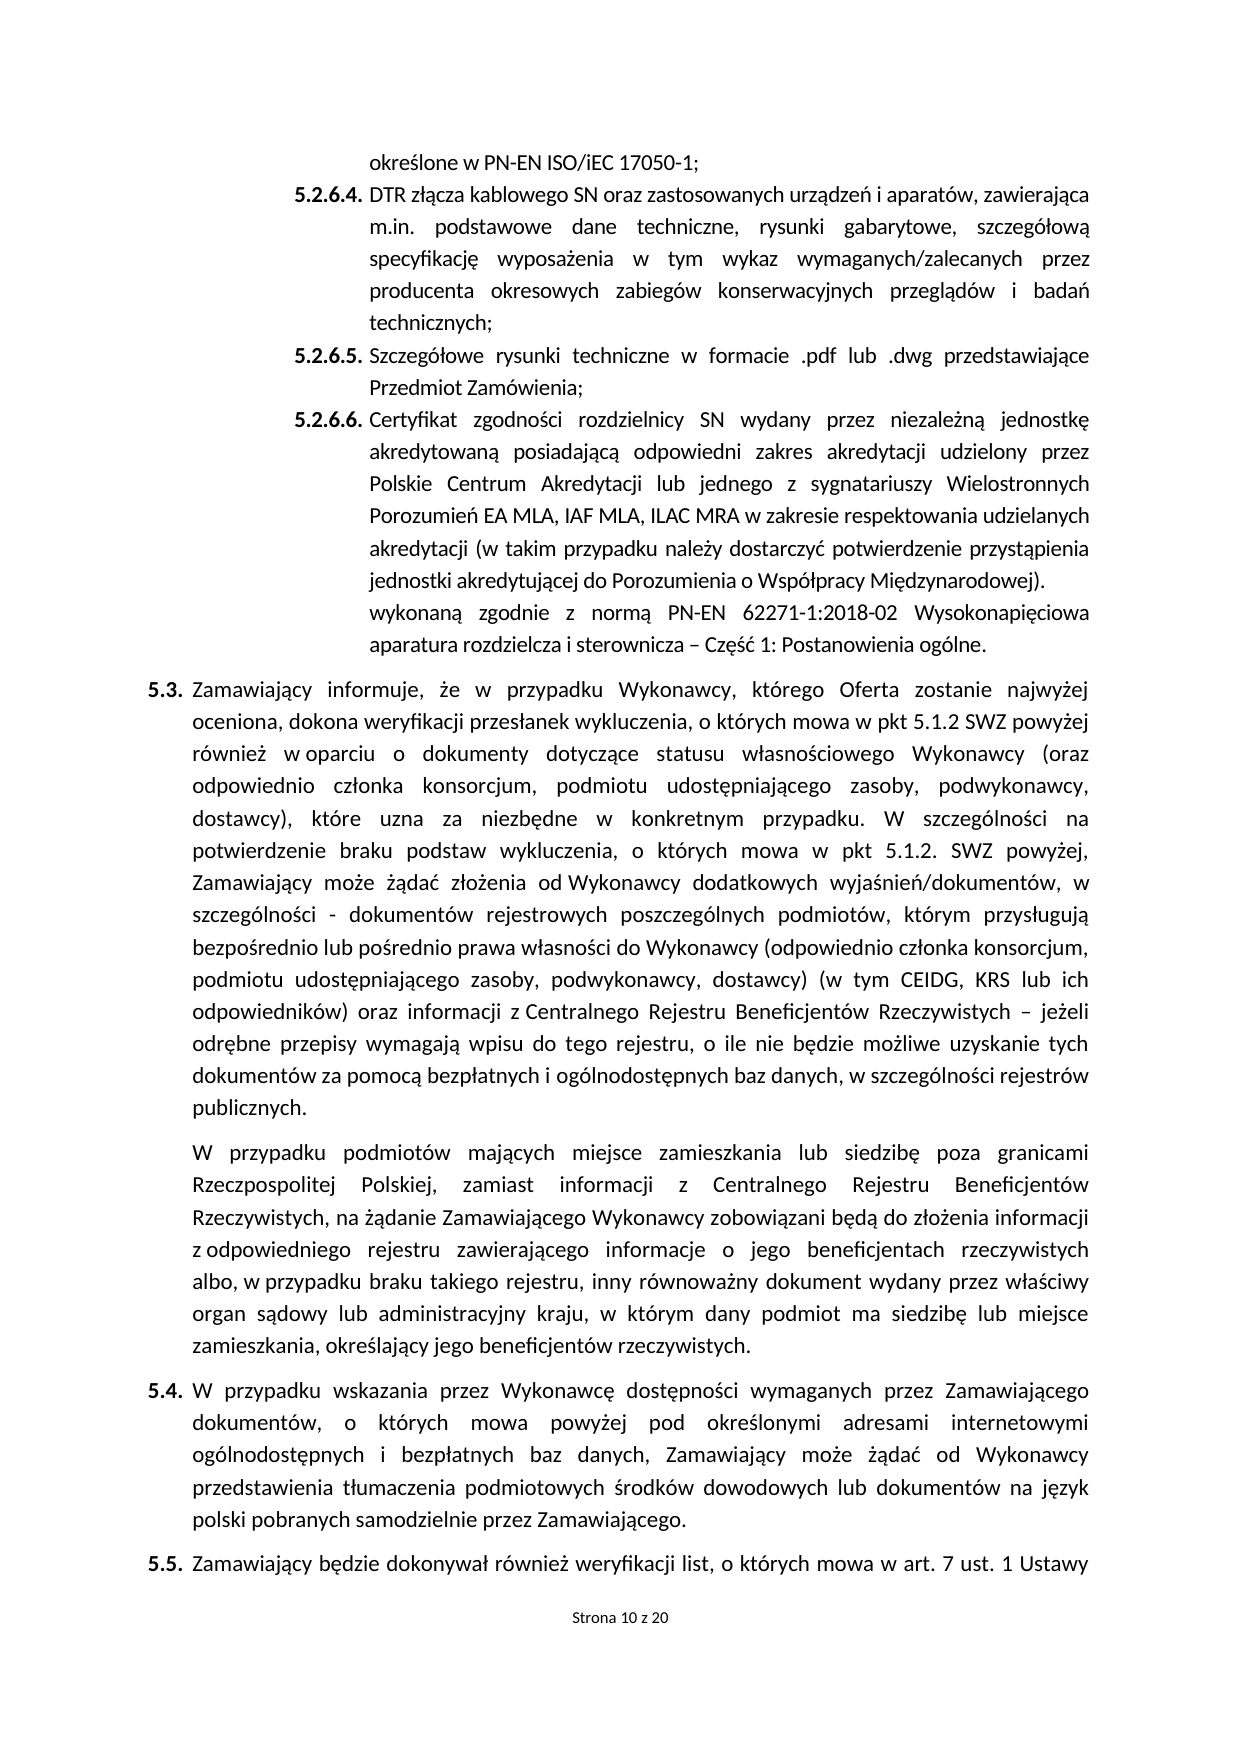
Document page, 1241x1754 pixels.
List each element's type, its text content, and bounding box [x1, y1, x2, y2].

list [294, 148, 1090, 176]
list Szczegółowe rysunki techniczne w formacie .pdf lub .dwg przedstawiające Przedmiot Zamówienia; [294, 341, 1090, 401]
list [148, 1549, 1090, 1577]
list W przypadku podmiotów mających miejsce zamieszkania lub siedzibę poza granicami Rzeczpospolitej Polskiej, zamiast informacji z Centralnego Rejestru Beneficjentów Rzeczywistych, na żądanie Zamawiającego Wykonawcy zobowiązani będą do złożenia informacji z odpowiedniego rejestru zawierającego informacje o jego beneficjentach rzeczywistych albo, w przypadku braku takiego rejestru, inny równoważny dokument wydany przez właściwy organ sądowy lub administracyjny kraju, w którym dany podmiot ma siedzibę lub miejsce zamieszkania, określający jego beneficjentów rzeczywistych. [192, 1138, 1090, 1359]
list wykonaną zgodnie z normą PN-EN 62271-1:2018-02 Wysokonapięciowa aparatura rozdzielcza i sterownicza – Część 1: Postanowienia ogólne. [369, 598, 1090, 658]
list Zamawiający informuje, że w przypadku Wykonawcy, którego Oferta zostanie najwyżej oceniona, dokona weryfikacji przesłanek wykluczenia, o których mowa w pkt 5.1.2 SWZ powyżej również w oparciu o dokumenty dotyczące statusu własnościowego Wykonawcy (oraz odpowiednio członka konsorcjum, podmiotu udostępniającego zasoby, podwykonawcy, dostawcy), które uzna za niezbędne w konkretnym przypadku. W szczególności na potwierdzenie braku podstaw wykluczenia, o których mowa w pkt 5.1.2. SWZ powyżej, Zamawiający może żądać złożenia od Wykonawcy dodatkowych wyjaśnień/dokumentów, w szczególności - dokumentów rejestrowych poszczególnych podmiotów, którym przysługują bezpośrednio lub pośrednio prawa własności do Wykonawcy (odpowiednio członka konsorcjum, podmiotu udostępniającego zasoby, podwykonawcy, dostawcy) (w tym CEIDG, KRS lub ich odpowiedników) oraz informacji z Centralnego Rejestru Beneficjentów Rzeczywistych – jeżeli odrębne przepisy wymagają wpisu do tego rejestru, o ile nie będzie możliwe uzyskanie tych dokumentów za pomocą bezpłatnych i ogólnodostępnych baz danych, w szczególności rejestrów publicznych. [148, 675, 1090, 1122]
list DTR złącza kablowego SN oraz zastosowanych urządzeń i aparatów, zawierająca m.in. podstawowe dane techniczne, rysunki gabarytowe, szczegółową specyfikację wyposażenia w tym wykaz wymaganych/zalecanych przez producenta okresowych zabiegów konserwacyjnych przeglądów i badań technicznych; [294, 180, 1090, 337]
list Certyfikat zgodności rozdzielnicy SN wydany przez niezależną jednostkę akredytowaną posiadającą odpowiedni zakres akredytacji udzielony przez Polskie Centrum Akredytacji lub jednego z sygnatariuszy Wielostronnych Porozumień EA MLA, IAF MLA, ILAC MRA w zakresie respektowania udzielanych akredytacji (w takim przypadku należy dostarczyć potwierdzenie przystąpienia jednostki akredytującej do Porozumienia o Współpracy Międzynarodowej). [294, 405, 1090, 594]
list W przypadku wskazania przez Wykonawcę dostępności wymaganych przez Zamawiającego dokumentów, o których mowa powyżej pod określonymi adresami internetowymi ogólnodostępnych i bezpłatnych baz danych, Zamawiający może żądać od Wykonawcy przedstawienia tłumaczenia podmiotowych środków dowodowych lub dokumentów na język polski pobranych samodzielnie przez Zamawiającego. [148, 1376, 1090, 1533]
